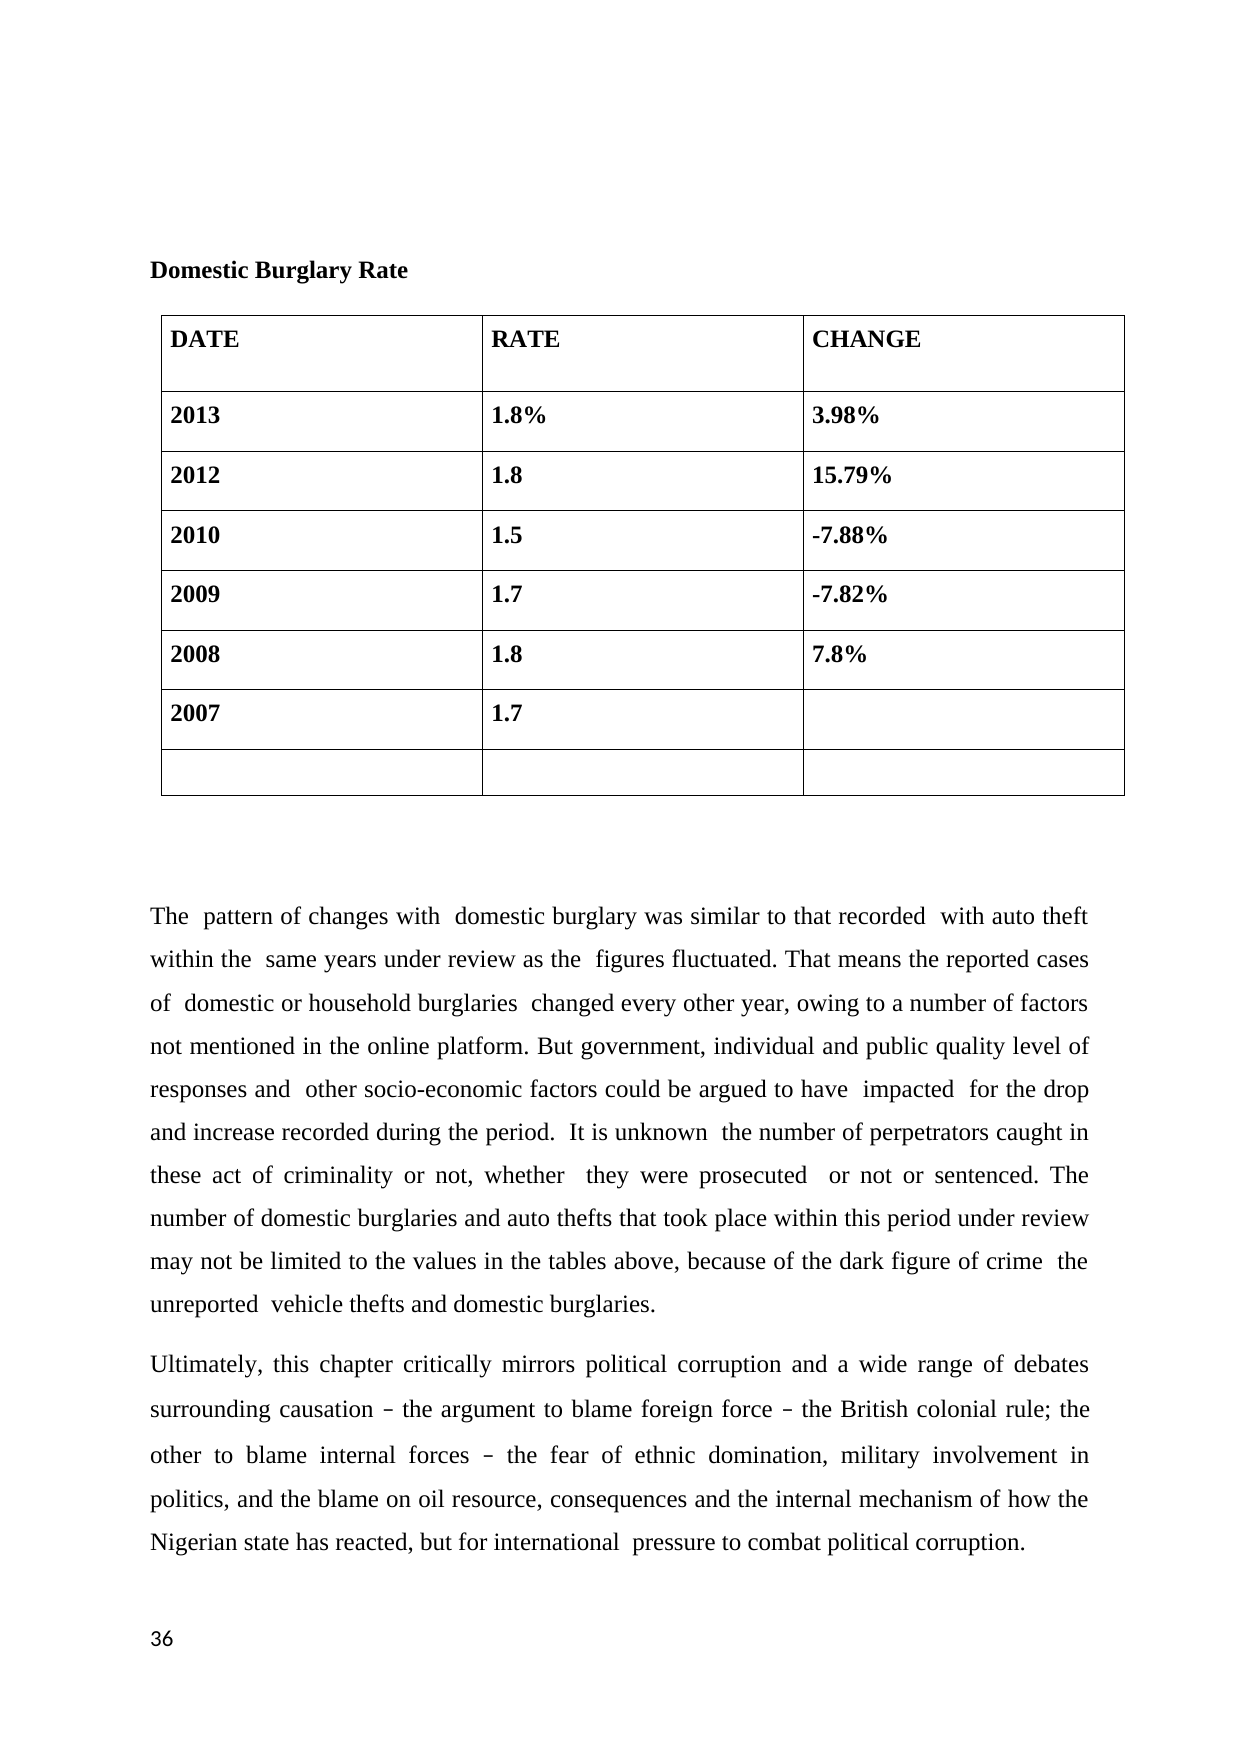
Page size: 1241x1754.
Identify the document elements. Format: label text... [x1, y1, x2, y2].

table_cell 1.7 [483, 571, 803, 629]
table_cell -7.88% [804, 511, 1124, 570]
table_cell 2009 [162, 571, 482, 629]
table_cell 7.8% [804, 631, 1124, 689]
table_cell 1.7 [483, 690, 803, 749]
table_header DATE [162, 316, 482, 391]
table_cell [162, 750, 482, 795]
table_cell 2012 [162, 452, 482, 510]
table_cell -7.82% [804, 571, 1124, 629]
table_cell 2013 [162, 392, 482, 451]
table_cell 2008 [162, 631, 482, 689]
table_cell 1.8 [483, 452, 803, 510]
table_cell 3.98% [804, 392, 1124, 451]
text The pattern of changes with domestic burglary was similar to that recorded with auto theft within the same years under review as the figures fluctuated. That means the reported cases of domestic or household burglaries changed every other year, owing to a number of factors not mentioned in the online platform. But government, individual and public quality level of responses and other socio-economic factors could be argued to have impacted for the drop and increase recorded during the period. It is unknown the number of perpetrators caught in these act of criminality or not, whether they were prosecuted or not or sentenced. The number of domestic burglaries and auto thefts that took place within this period under review may not be limited to the values in the tables above, because of the dark figure of crime the unreported vehicle thefts and domestic burglaries. [150, 901, 1090, 1318]
table_cell 1.8% [483, 392, 803, 451]
table_cell 15.79% [804, 452, 1124, 510]
subtitle Domestic Burglary Rate [150, 255, 1090, 284]
table_cell 2007 [162, 690, 482, 749]
table_header CHANGE [804, 316, 1124, 391]
table_cell 1.5 [483, 511, 803, 570]
text Ultimately, this chapter critically mirrors political corruption and a wide range of debates surrounding causation – the argument to blame foreign force – the British colonial rule; the other to blame internal forces – the fear of ethnic domination, military involvement in politics, and the blame on oil resource, consequences and the internal mechanism of how the Nigerian state has reacted, but for international pressure to combat political corruption. [150, 1349, 1090, 1556]
table_cell 2010 [162, 511, 482, 570]
table_cell 1.8 [483, 631, 803, 689]
table_cell [804, 750, 1124, 795]
table_cell [483, 750, 803, 795]
table_header RATE [483, 316, 803, 391]
table_cell [804, 690, 1124, 749]
